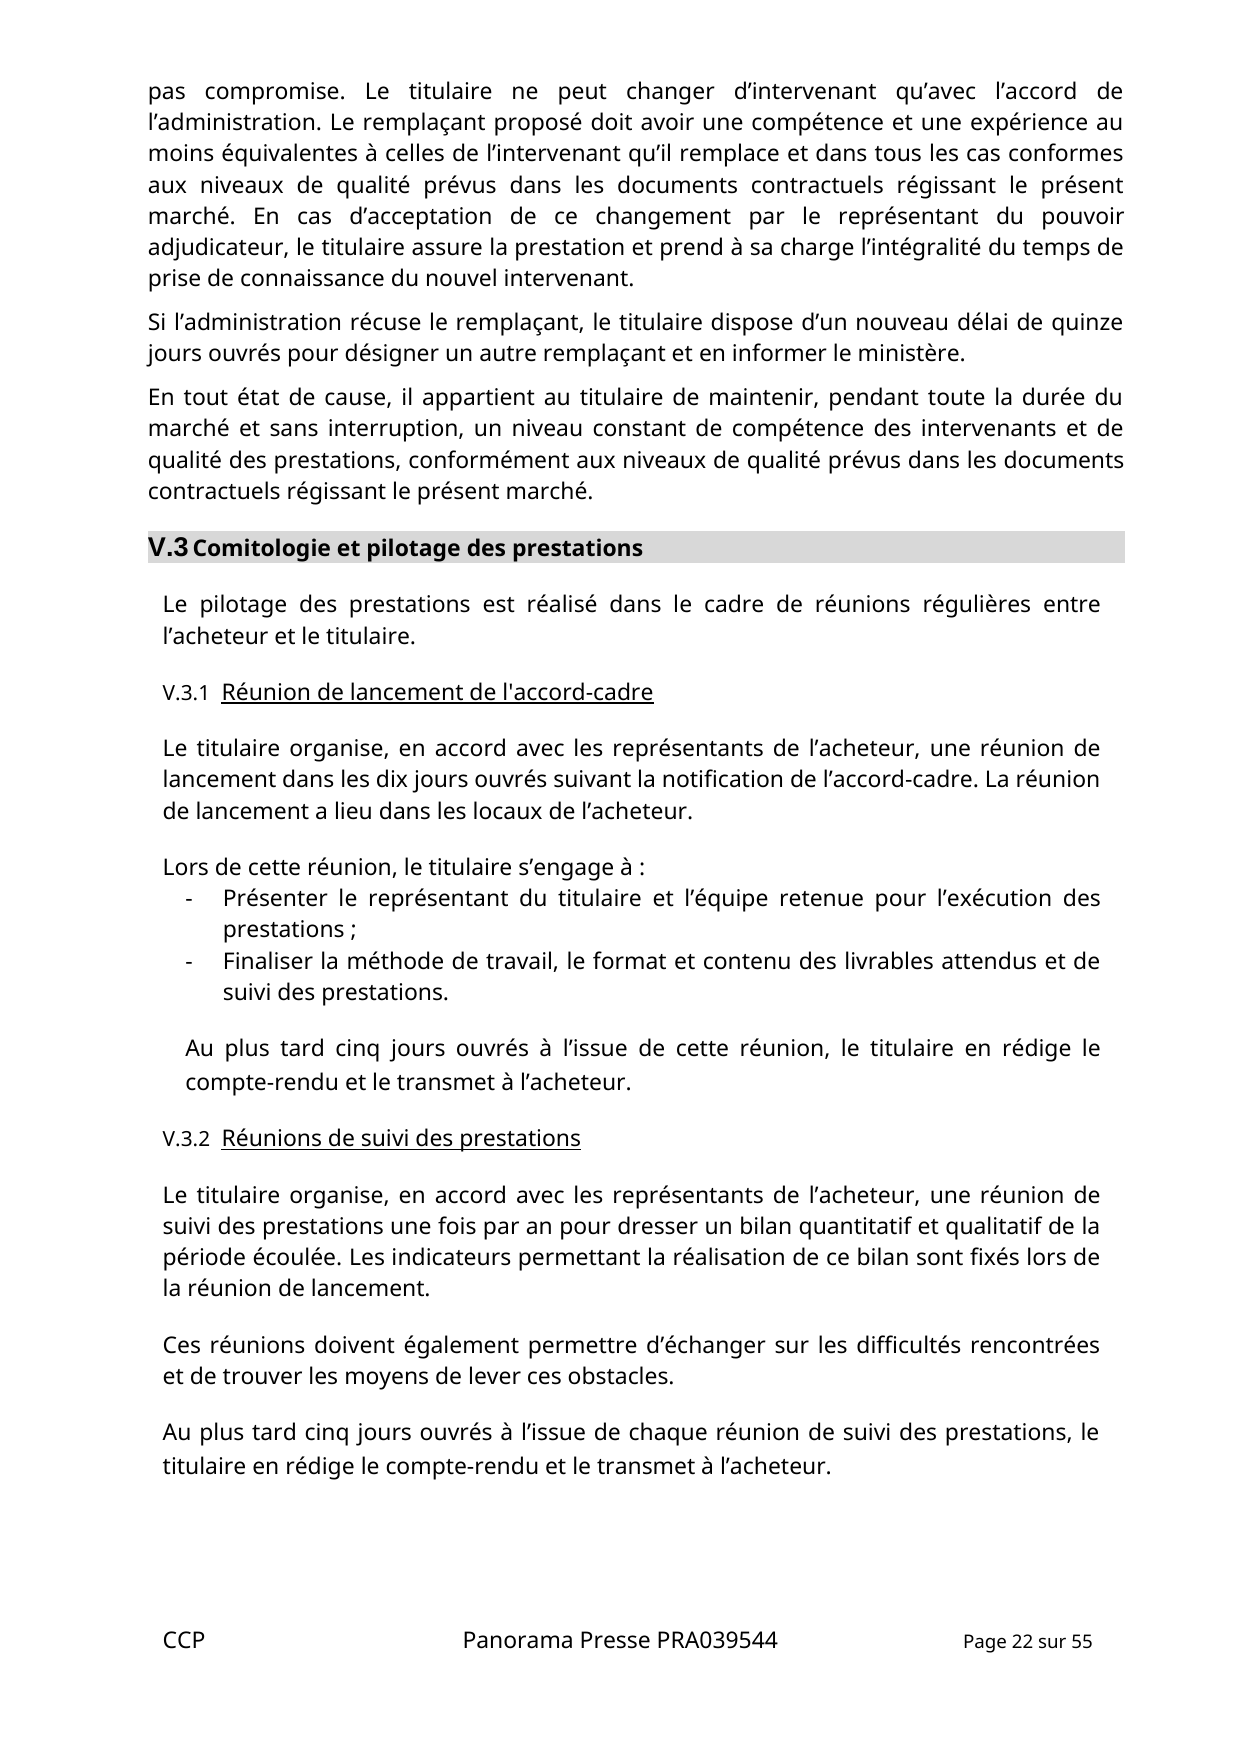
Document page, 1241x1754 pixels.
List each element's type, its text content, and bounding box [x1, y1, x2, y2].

text Le titulaire organise, en accord avec les représentants de l’acheteur, une réunion de suivi des prestations une fois par an pour dresser un bilan quantitatif et qualitatif de la période écoulée. Les indicateurs permettant la réalisation de ce bilan sont fixés lors de la réunion de lancement. [162, 1179, 1101, 1304]
subtitle Réunion de lancement de l'accord-cadre [162, 676, 1125, 707]
text En tout état de cause, il appartient au titulaire de maintenir, pendant toute la durée du marché et sans interruption, un niveau constant de compétence des intervenants et de qualité des prestations, conformément aux niveaux de qualité prévus dans les documents contractuels régissant le présent marché. [148, 381, 1125, 506]
text Au plus tard cinq jours ouvrés à l’issue de cette réunion, le titulaire en rédige le compte-rendu et le transmet à l’acheteur. [185, 1032, 1101, 1097]
text Lors de cette réunion, le titulaire s’engage à : [162, 851, 1101, 882]
list Finaliser la méthode de travail, le format et contenu des livrables attendus et de suivi des prestations. [185, 944, 1101, 1007]
list Présenter le représentant du titulaire et l’équipe retenue pour l’exécution des prestations ; [185, 882, 1101, 944]
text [148, 75, 1125, 294]
text Le titulaire organise, en accord avec les représentants de l’acheteur, une réunion de lancement dans les dix jours ouvrés suivant la notification de l’accord-cadre. La réunion de lancement a lieu dans les locaux de l’acheteur. [162, 732, 1101, 826]
text Si l’administration récuse le remplaçant, le titulaire dispose d’un nouveau délai de quinze jours ouvrés pour désigner un autre remplaçant et en informer le ministère. [148, 306, 1125, 369]
text Ces réunions doivent également permettre d’échanger sur les difficultés rencontrées et de trouver les moyens de lever ces obstacles. [162, 1329, 1101, 1391]
text Le pilotage des prestations est réalisé dans le cadre de réunions régulières entre l’acheteur et le titulaire. [162, 588, 1101, 651]
text Au plus tard cinq jours ouvrés à l’issue de chaque réunion de suivi des prestations, le titulaire en rédige le compte-rendu et le transmet à l’acheteur. [162, 1416, 1101, 1481]
subtitle Réunions de suivi des prestations [162, 1122, 1125, 1154]
subtitle Comitologie et pilotage des prestations [148, 531, 1125, 563]
